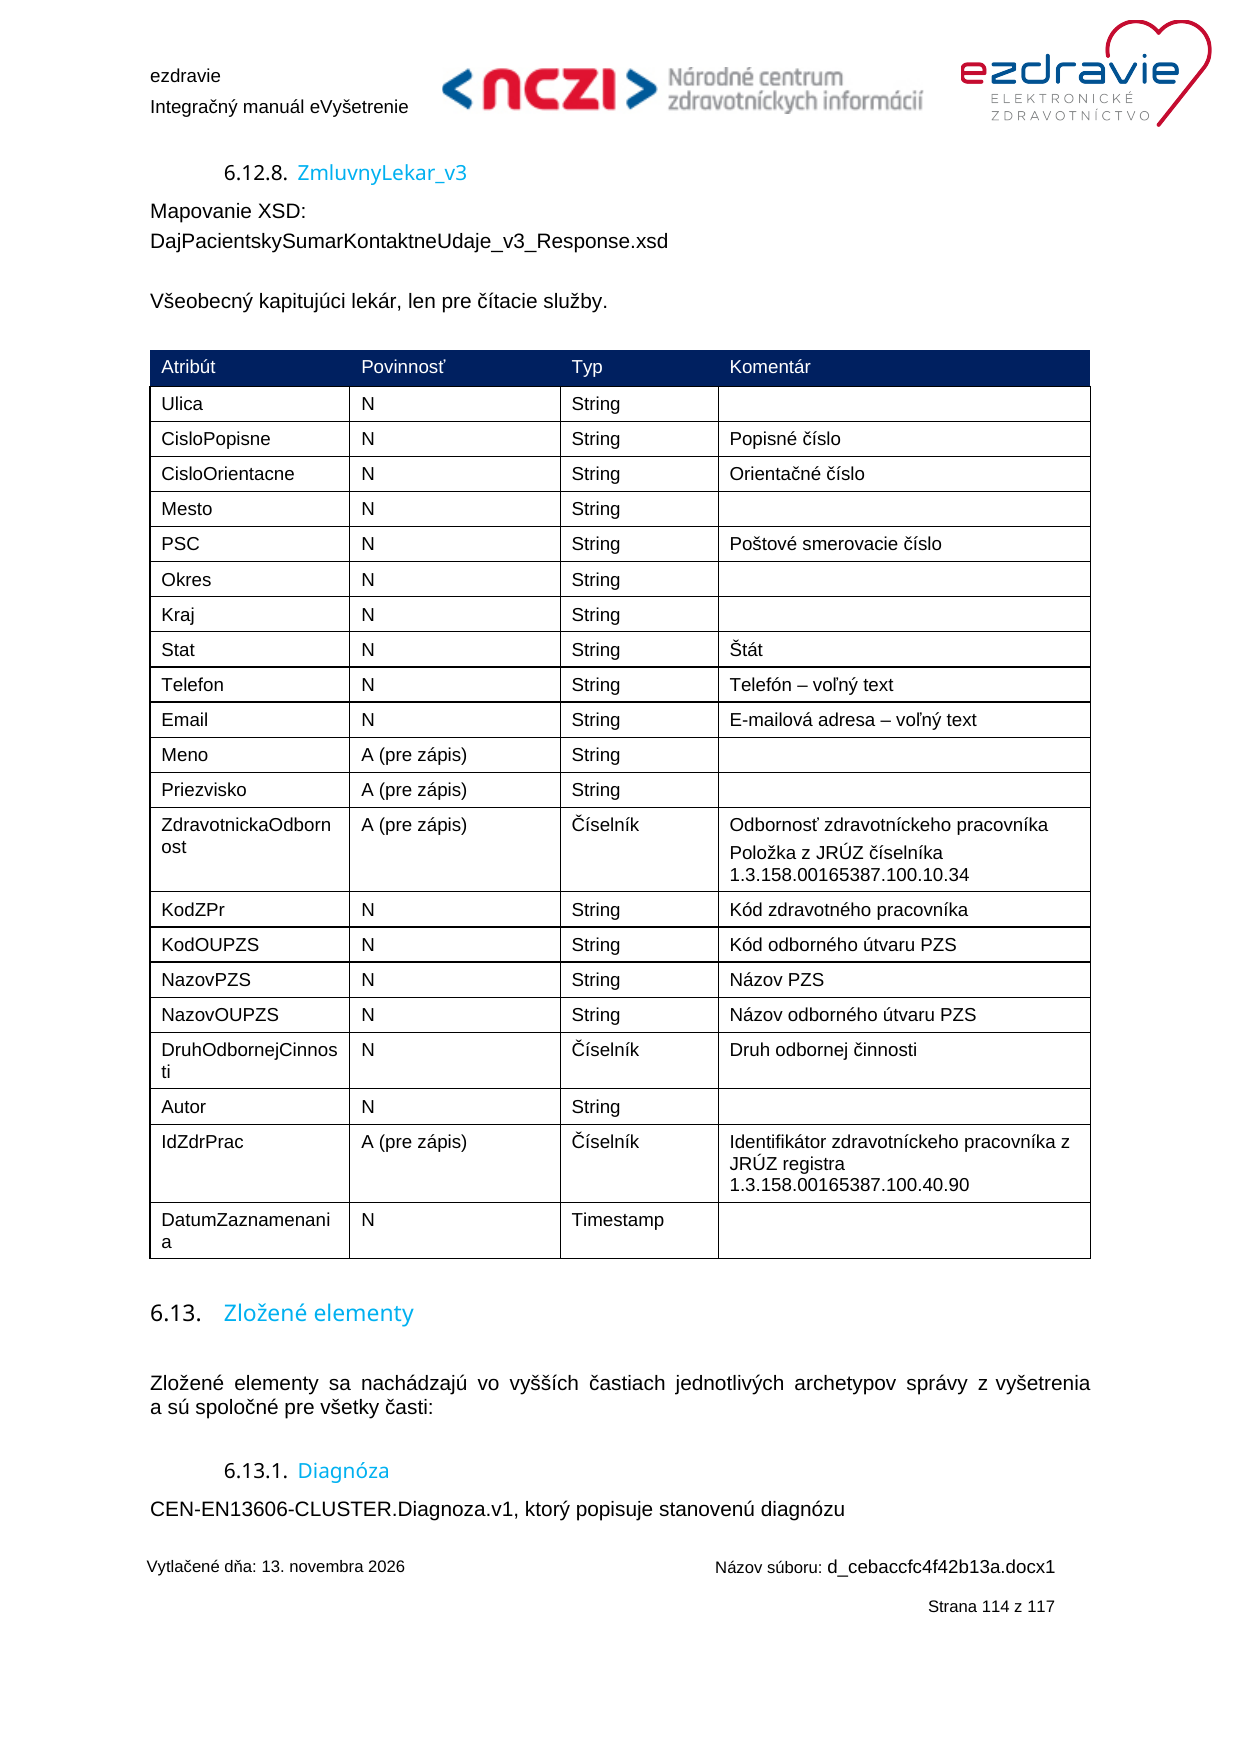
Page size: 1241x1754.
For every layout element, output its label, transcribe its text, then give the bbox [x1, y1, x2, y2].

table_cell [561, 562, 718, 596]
picture [442, 67, 924, 114]
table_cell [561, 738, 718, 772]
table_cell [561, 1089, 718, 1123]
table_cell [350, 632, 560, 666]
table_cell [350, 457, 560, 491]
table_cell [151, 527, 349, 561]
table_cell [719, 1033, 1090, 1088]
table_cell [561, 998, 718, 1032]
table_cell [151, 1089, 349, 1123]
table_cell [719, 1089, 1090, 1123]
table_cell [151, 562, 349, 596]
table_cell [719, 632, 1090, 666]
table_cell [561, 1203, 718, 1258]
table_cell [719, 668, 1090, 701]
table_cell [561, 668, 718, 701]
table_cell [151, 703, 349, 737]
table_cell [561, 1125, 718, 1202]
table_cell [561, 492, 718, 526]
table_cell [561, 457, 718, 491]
picture [961, 20, 1212, 127]
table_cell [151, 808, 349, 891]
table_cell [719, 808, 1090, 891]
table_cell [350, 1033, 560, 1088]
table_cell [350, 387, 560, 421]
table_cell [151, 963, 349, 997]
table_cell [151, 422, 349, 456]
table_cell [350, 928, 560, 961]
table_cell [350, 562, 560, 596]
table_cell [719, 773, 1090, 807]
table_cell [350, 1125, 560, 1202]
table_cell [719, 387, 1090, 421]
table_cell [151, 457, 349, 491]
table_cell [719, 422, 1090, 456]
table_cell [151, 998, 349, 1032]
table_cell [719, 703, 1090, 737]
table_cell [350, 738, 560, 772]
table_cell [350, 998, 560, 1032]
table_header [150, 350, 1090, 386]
text DajPacientskySumarKontaktneUdaje_v3_Response.xsd [150, 229, 1090, 253]
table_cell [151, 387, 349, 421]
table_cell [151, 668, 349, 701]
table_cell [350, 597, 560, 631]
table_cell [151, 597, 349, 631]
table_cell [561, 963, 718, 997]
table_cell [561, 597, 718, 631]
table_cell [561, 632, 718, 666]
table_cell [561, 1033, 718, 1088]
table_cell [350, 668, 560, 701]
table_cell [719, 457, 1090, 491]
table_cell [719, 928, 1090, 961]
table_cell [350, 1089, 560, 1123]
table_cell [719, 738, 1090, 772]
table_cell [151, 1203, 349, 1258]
text Mapovanie XSD: [150, 198, 1090, 222]
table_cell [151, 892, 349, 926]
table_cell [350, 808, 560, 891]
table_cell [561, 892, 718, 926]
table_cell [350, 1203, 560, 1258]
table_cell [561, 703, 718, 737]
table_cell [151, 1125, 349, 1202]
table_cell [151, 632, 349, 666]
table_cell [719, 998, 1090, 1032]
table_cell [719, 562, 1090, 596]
text Zložené elementy sa nachádzajú vo vyšších častiach jednotlivých archetypov správy z vyšetrenia a sú spoločné pre všetky časti: [150, 1371, 1090, 1419]
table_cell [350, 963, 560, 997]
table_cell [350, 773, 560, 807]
text CEN-EN13606-CLUSTER.Diagnoza.v1, ktorý popisuje stanovenú diagnózu [150, 1497, 1090, 1521]
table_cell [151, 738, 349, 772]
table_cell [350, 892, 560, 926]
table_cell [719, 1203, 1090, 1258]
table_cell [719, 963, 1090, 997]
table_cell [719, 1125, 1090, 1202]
text Všeobecný kapitujúci lekár, len pre čítacie služby. [150, 289, 1090, 313]
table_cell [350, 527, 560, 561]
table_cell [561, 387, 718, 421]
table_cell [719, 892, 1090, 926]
subtitle Diagnóza [224, 1456, 1090, 1485]
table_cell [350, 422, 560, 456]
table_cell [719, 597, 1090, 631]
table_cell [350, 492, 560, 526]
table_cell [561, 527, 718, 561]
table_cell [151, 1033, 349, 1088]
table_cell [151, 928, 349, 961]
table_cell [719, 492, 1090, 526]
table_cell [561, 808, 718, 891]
subtitle Zložené elementy [150, 1297, 1090, 1328]
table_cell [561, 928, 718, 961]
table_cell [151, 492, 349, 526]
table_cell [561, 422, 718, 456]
subtitle ZmluvnyLekar_v3 [224, 158, 1090, 186]
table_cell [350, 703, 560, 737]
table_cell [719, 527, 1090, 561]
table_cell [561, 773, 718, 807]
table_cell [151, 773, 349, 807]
